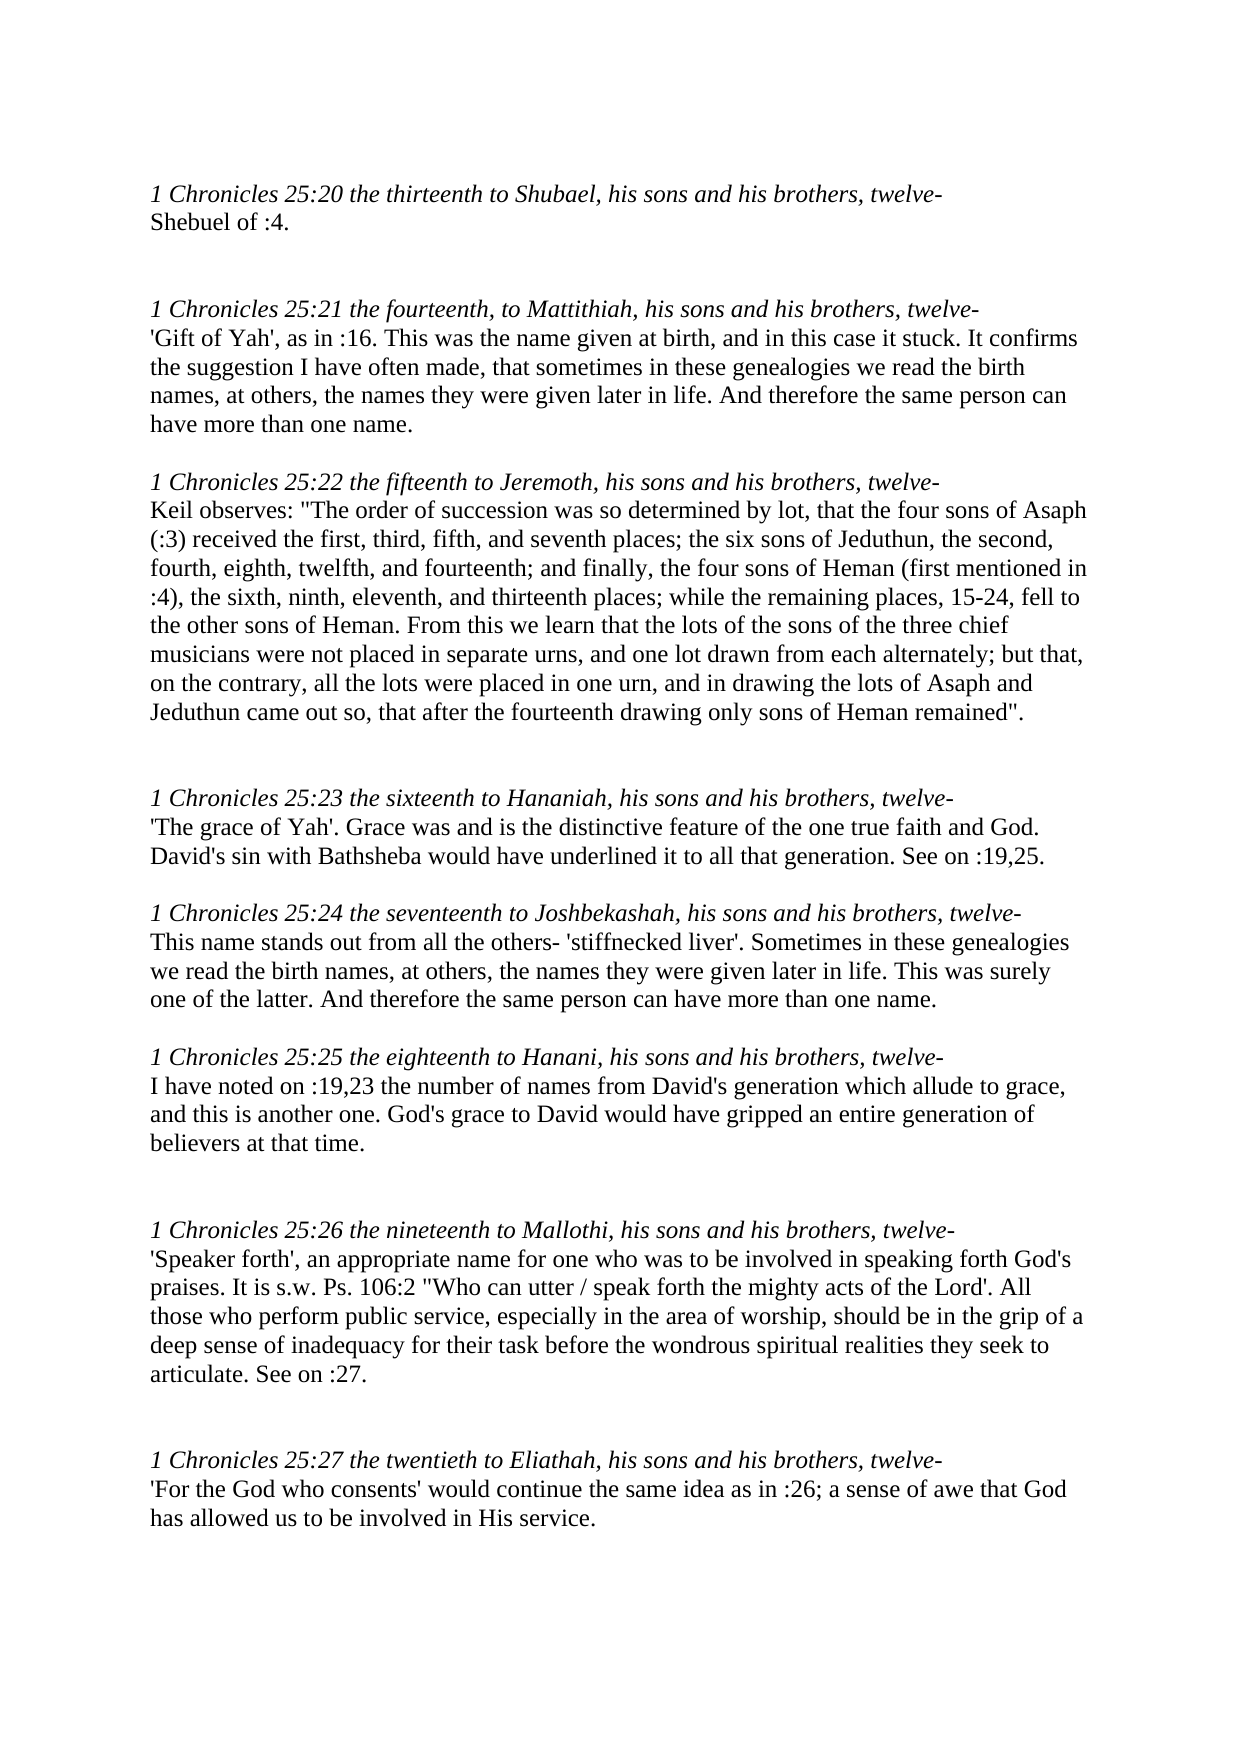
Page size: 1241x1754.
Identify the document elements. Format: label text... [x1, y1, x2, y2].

text 1 Chronicles 25:21 the fourteenth, to Mattithiah, his sons and his brothers, twelve- 'Gift of Yah', as in :16. This was the name given at birth, and in this case it stuck. It confirms the suggestion I have often made, that sometimes in these genealogies we read the birth names, at others, the names they were given later in life. And therefore the same person can have more than one name. 1 Chronicles 25:22 the fifteenth to Jeremoth, his sons and his brothers, twelve- Keil observes: "The order of succession was so determined by lot, that the four sons of Asaph (:3) received the first, third, fifth, and seventh places; the six sons of Jeduthun, the second, fourth, eighth, twelfth, and fourteenth; and finally, the four sons of Heman (first mentioned in :4), the sixth, ninth, eleventh, and thirteenth places; while the remaining places, 15-24, fell to the other sons of Heman. From this we learn that the lots of the sons of the three chief musicians were not placed in separate urns, and one lot drawn from each alternately; but that, on the contrary, all the lots were placed in one urn, and in drawing the lots of Asaph and Jeduthun came out so, that after the fourteenth drawing only sons of Heman remained". [150, 265, 1090, 725]
text 1 Chronicles 25:27 the twentieth to Eliathah, his sons and his brothers, twelve- 'For the God who consents' would continue the same idea as in :26; a sense of awe that God has allowed us to be involved in His service. [150, 1417, 1090, 1532]
text 1 Chronicles 25:20 the thirteenth to Shubael, his sons and his brothers, twelve- Shebuel of :4. [150, 150, 1090, 236]
text 1 Chronicles 25:23 the sixteenth to Hananiah, his sons and his brothers, twelve- 'The grace of Yah'. Grace was and is the distinctive feature of the one true faith and God. David's sin with Bathsheba would have underlined it to all that generation. See on :19,25. 1 Chronicles 25:24 the seventeenth to Joshbekashah, his sons and his brothers, twelve- This name stands out from all the others- 'stiffnecked liver'. Sometimes in these genealogies we read the birth names, at others, the names they were given later in life. This was surely one of the latter. And therefore the same person can have more than one name. 1 Chronicles 25:25 the eighteenth to Hanani, his sons and his brothers, twelve- I have noted on :19,23 the number of names from David's generation which allude to grace, and this is another one. God's grace to David would have gripped an entire generation of believers at that time. [150, 754, 1090, 1157]
text 1 Chronicles 25:26 the nineteenth to Mallothi, his sons and his brothers, twelve- 'Speaker forth', an appropriate name for one who was to be involved in speaking forth God's praises. It is s.w. Ps. 106:2 "Who can utter / speak forth the mighty acts of the Lord'. All those who perform public service, especially in the area of worship, should be in the grip of a deep sense of inadequacy for their task before the wondrous spiritual realities they seek to articulate. See on :27. [150, 1186, 1090, 1387]
